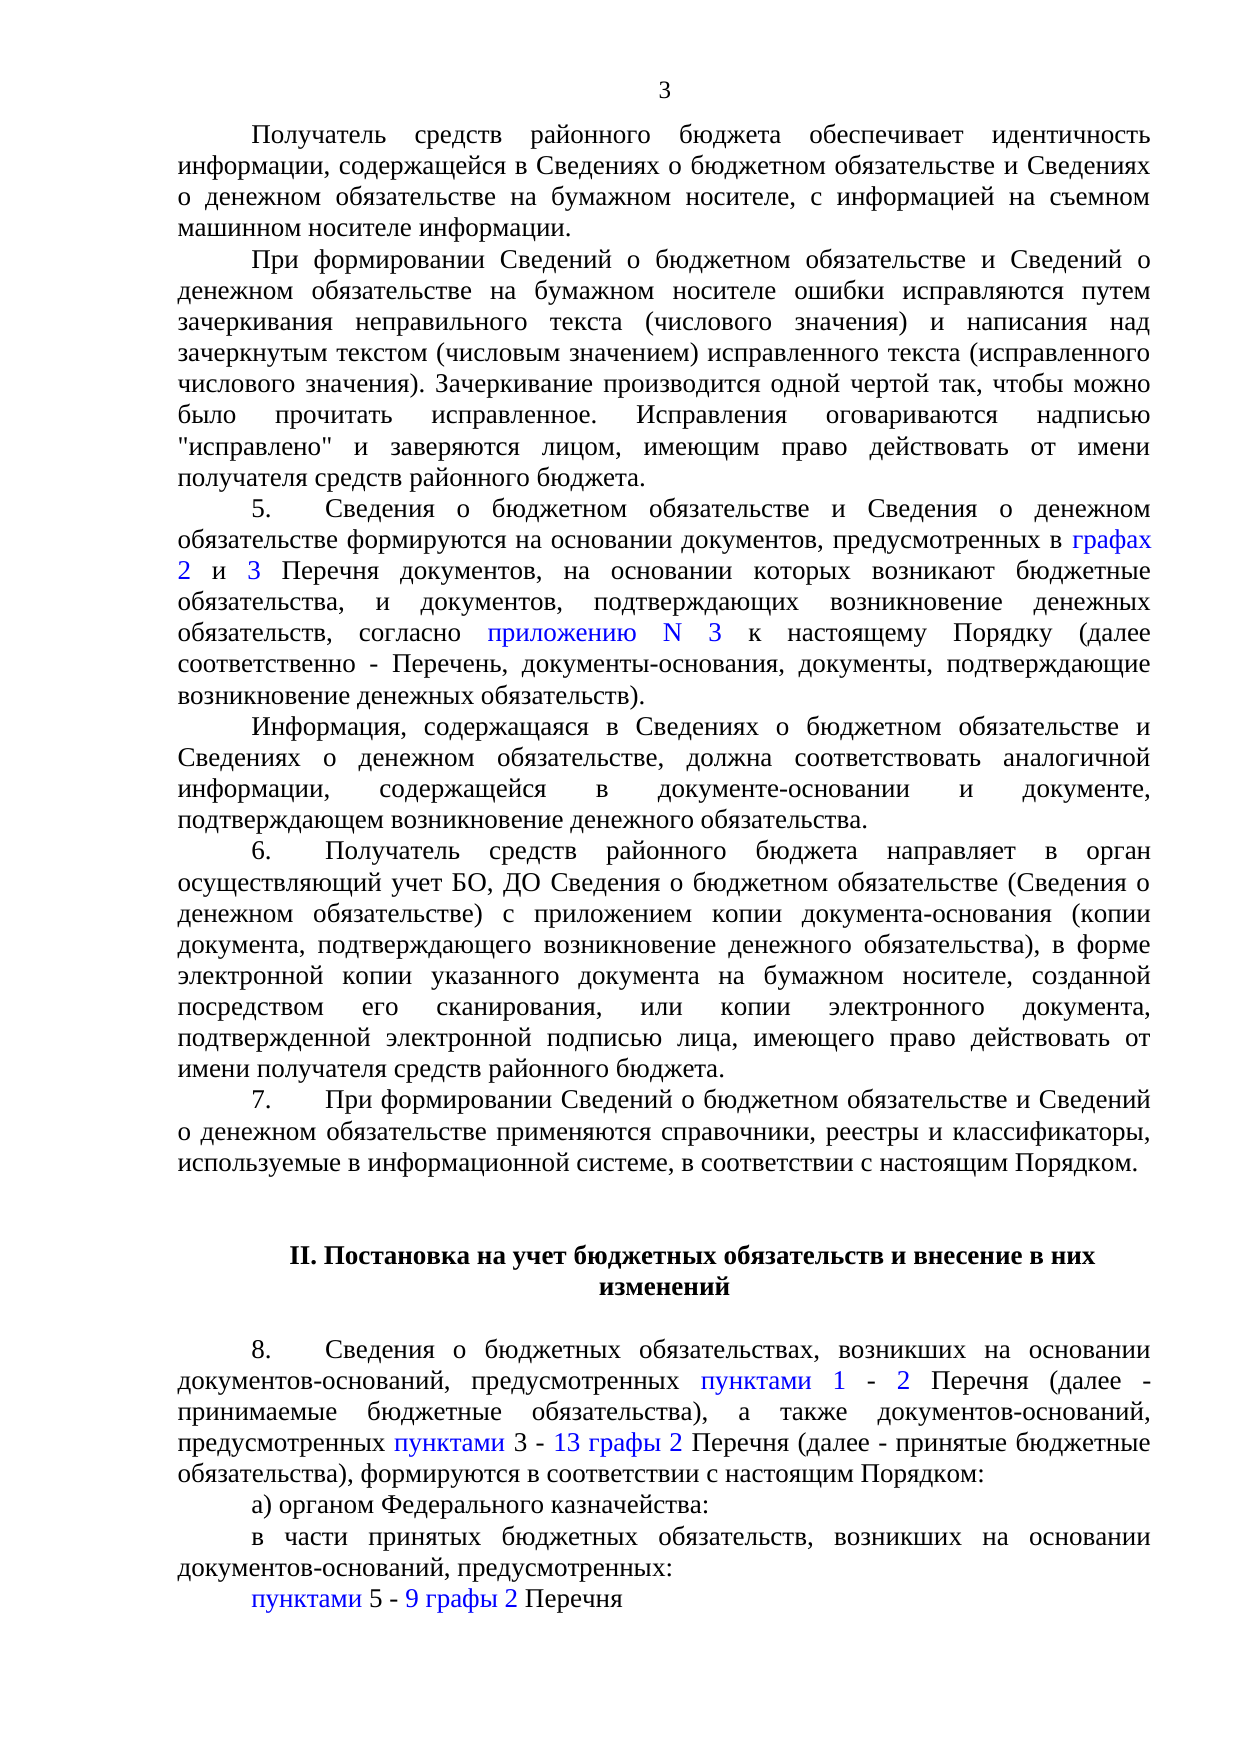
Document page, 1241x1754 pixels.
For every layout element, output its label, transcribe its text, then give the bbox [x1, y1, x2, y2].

list Сведения о бюджетном обязательстве и Сведения о денежном обязательстве формируются на основании документов, предусмотренных в графах 2 и 3 Перечня документов, на основании которых возникают бюджетные обязательства, и документов, подтверждающих возникновение денежных обязательств, согласно приложению N 3 к настоящему Порядку (далее соответственно - Перечень, документы-основания, документы, подтверждающие возникновение денежных обязательств). [177, 492, 1152, 710]
list Получатель средств районного бюджета обеспечивает идентичность информации, содержащейся в Сведениях о бюджетном обязательстве и Сведениях о денежном обязательстве на бумажном носителе, с информацией на съемном машинном носителе информации. [177, 118, 1152, 243]
list пунктами 5 - 9 графы 2 Перечня [177, 1582, 1152, 1613]
list При формировании Сведений о бюджетном обязательстве и Сведений о денежном обязательстве применяются справочники, реестры и классификаторы, используемые в информационной системе, в соответствии с настоящим Порядком. [177, 1084, 1152, 1177]
list II. Постановка на учет бюджетных обязательств и внесение в них изменений [177, 1239, 1152, 1302]
list а) органом Федерального казначейства: [177, 1488, 1152, 1520]
list Сведения о бюджетных обязательствах, возникших на основании документов-оснований, предусмотренных пунктами 1 - 2 Перечня (далее - принимаемые бюджетные обязательства), а также документов-оснований, предусмотренных пунктами 3 - 13 графы 2 Перечня (далее - принятые бюджетные обязательства), формируются в соответствии с настоящим Порядком: [177, 1333, 1152, 1488]
list Информация, содержащаяся в Сведениях о бюджетном обязательстве и Сведениях о денежном обязательстве, должна соответствовать аналогичной информации, содержащейся в документе-основании и документе, подтверждающем возникновение денежного обязательства. [177, 710, 1152, 834]
list При формировании Сведений о бюджетном обязательстве и Сведений о денежном обязательстве на бумажном носителе ошибки исправляются путем зачеркивания неправильного текста (числового значения) и написания над зачеркнутым текстом (числовым значением) исправленного текста (исправленного числового значения). Зачеркивание производится одной чертой так, чтобы можно было прочитать исправленное. Исправления оговариваются надписью "исправлено" и заверяются лицом, имеющим право действовать от имени получателя средств районного бюджета. [177, 243, 1152, 492]
list в части принятых бюджетных обязательств, возникших на основании документов-оснований, предусмотренных: [177, 1520, 1152, 1582]
list Получатель средств районного бюджета направляет в орган осуществляющий учет БО, ДО Сведения о бюджетном обязательстве (Сведения о денежном обязательстве) с приложением копии документа-основания (копии документа, подтверждающего возникновение денежного обязательства), в форме электронной копии указанного документа на бумажном носителе, созданной посредством его сканирования, или копии электронного документа, подтвержденной электронной подписью лица, имеющего право действовать от имени получателя средств районного бюджета. [177, 834, 1152, 1084]
